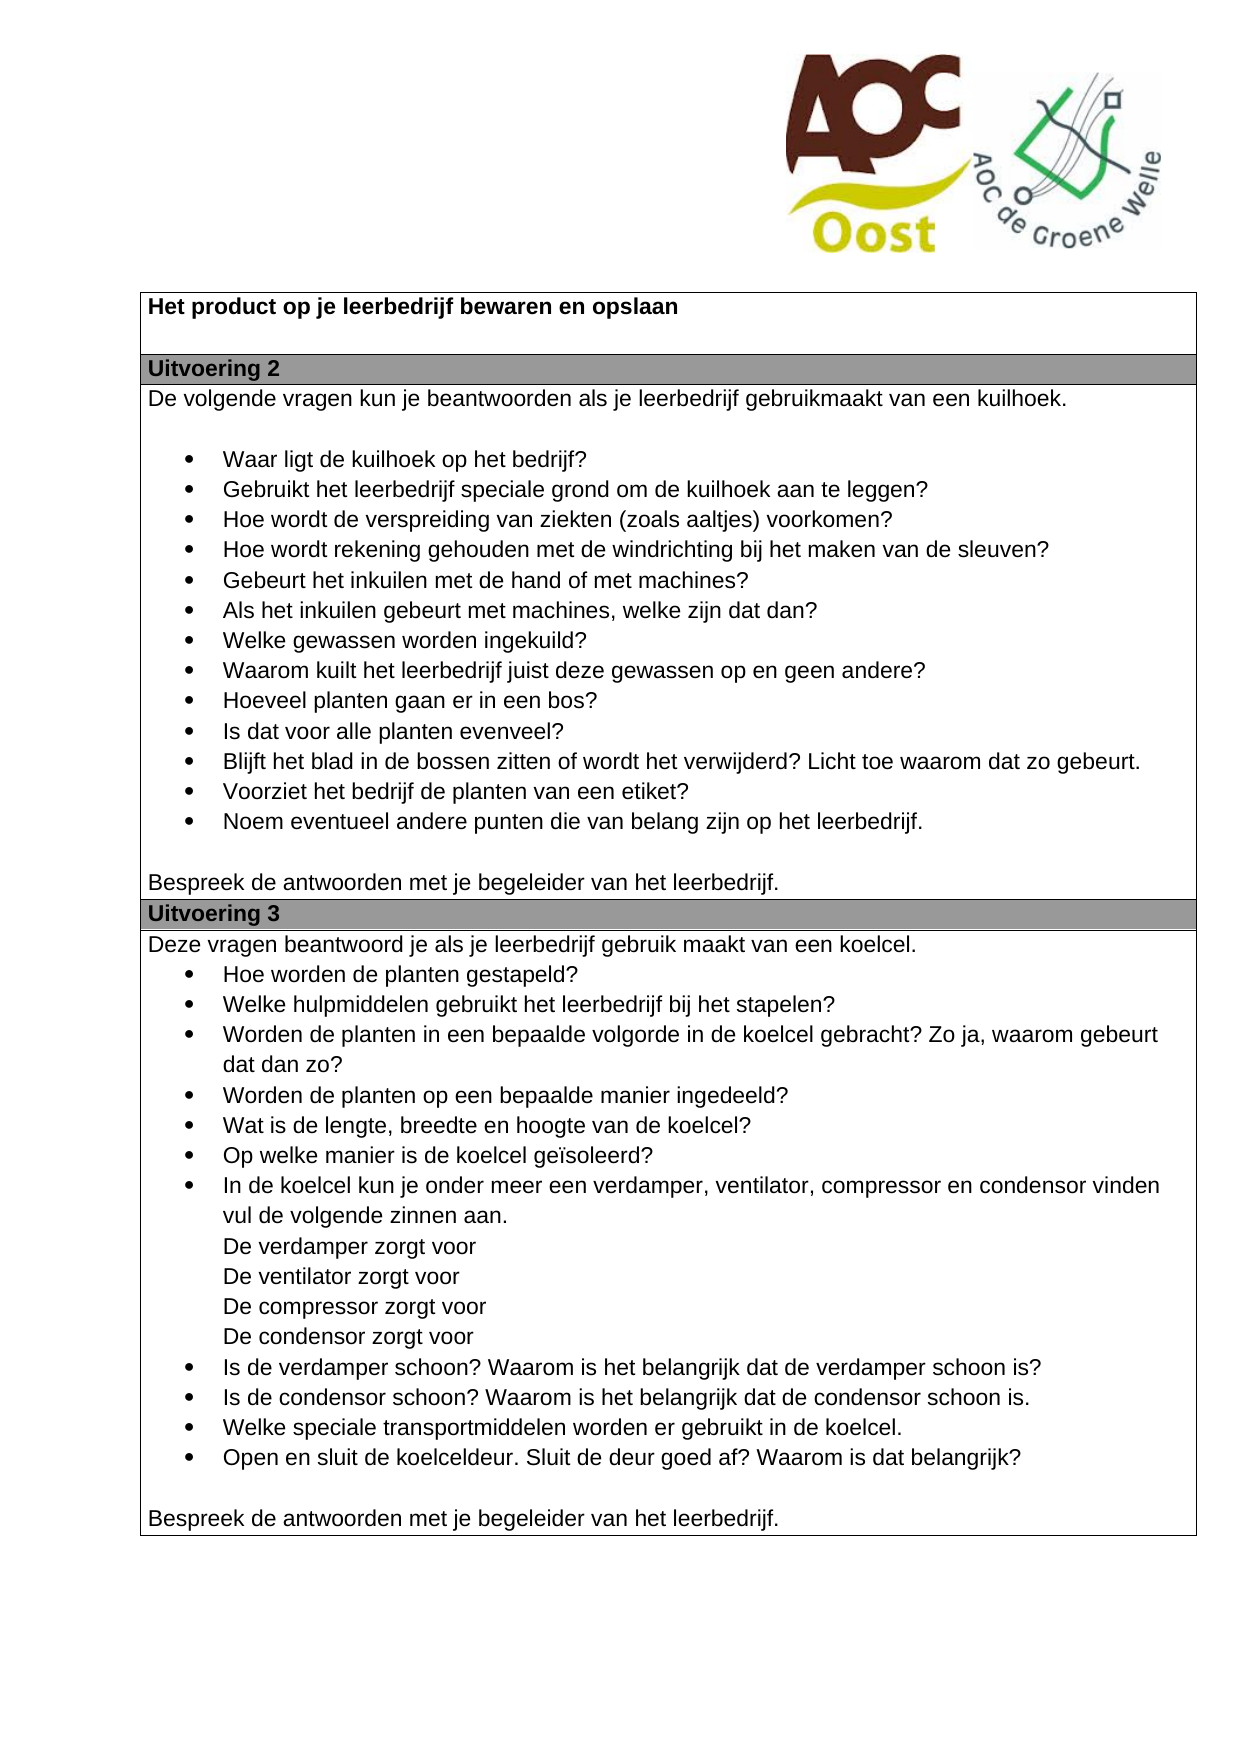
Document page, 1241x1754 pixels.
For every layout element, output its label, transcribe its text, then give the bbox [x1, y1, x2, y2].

table_cell De volgende vragen kun je beantwoorden als je leerbedrijf gebruikmaakt van een kuilhoek. Waar ligt de kuilhoek op het bedrijf? Gebruikt het leerbedrijf speciale grond om de kuilhoek aan te leggen? Hoe wordt de verspreiding van ziekten (zoals aaltjes) voorkomen? Hoe wordt rekening gehouden met de windrichting bij het maken van de sleuven? Gebeurt het inkuilen met de hand of met machines? Als het inkuilen gebeurt met machines, welke zijn dat dan? Welke gewassen worden ingekuild? Waarom kuilt het leerbedrijf juist deze gewassen op en geen andere? Hoeveel planten gaan er in een bos? Is dat voor alle planten evenveel? Blijft het blad in de bossen zitten of wordt het verwijderd? Licht toe waarom dat zo gebeurt. Voorziet het bedrijf de planten van een etiket? Noem eventueel andere punten die van belang zijn op het leerbedrijf. Bespreek de antwoorden met je begeleider van het leerbedrijf. [141, 385, 1196, 899]
table_cell Deze vragen beantwoord je als je leerbedrijf gebruik maakt van een koelcel. Hoe worden de planten gestapeld? Welke hulpmiddelen gebruikt het leerbedrijf bij het stapelen? Worden de planten in een bepaalde volgorde in de koelcel gebracht? Zo ja, waarom gebeurt dat dan zo? Worden de planten op een bepaalde manier ingedeeld? Wat is de lengte, breedte en hoogte van de koelcel? Op welke manier is de koelcel geïsoleerd? In de koelcel kun je onder meer een verdamper, ventilator, compressor en condensor vinden vul de volgende zinnen aan. De verdamper zorgt voor De ventilator zorgt voor De compressor zorgt voor De condensor zorgt voor Is de verdamper schoon? Waarom is het belangrijk dat de verdamper schoon is? Is de condensor schoon? Waarom is het belangrijk dat de condensor schoon is. Welke speciale transportmiddelen worden er gebruikt in de koelcel. Open en sluit de koelceldeur. Sluit de deur goed af? Waarom is dat belangrijk? Bespreek de antwoorden met je begeleider van het leerbedrijf. [141, 931, 1196, 1534]
table_header Het product op je leerbedrijf bewaren en opslaan [141, 293, 1196, 353]
picture [786, 54, 1168, 267]
table_cell Uitvoering 3 [141, 900, 1196, 929]
table_cell Uitvoering 2 [141, 355, 1196, 384]
